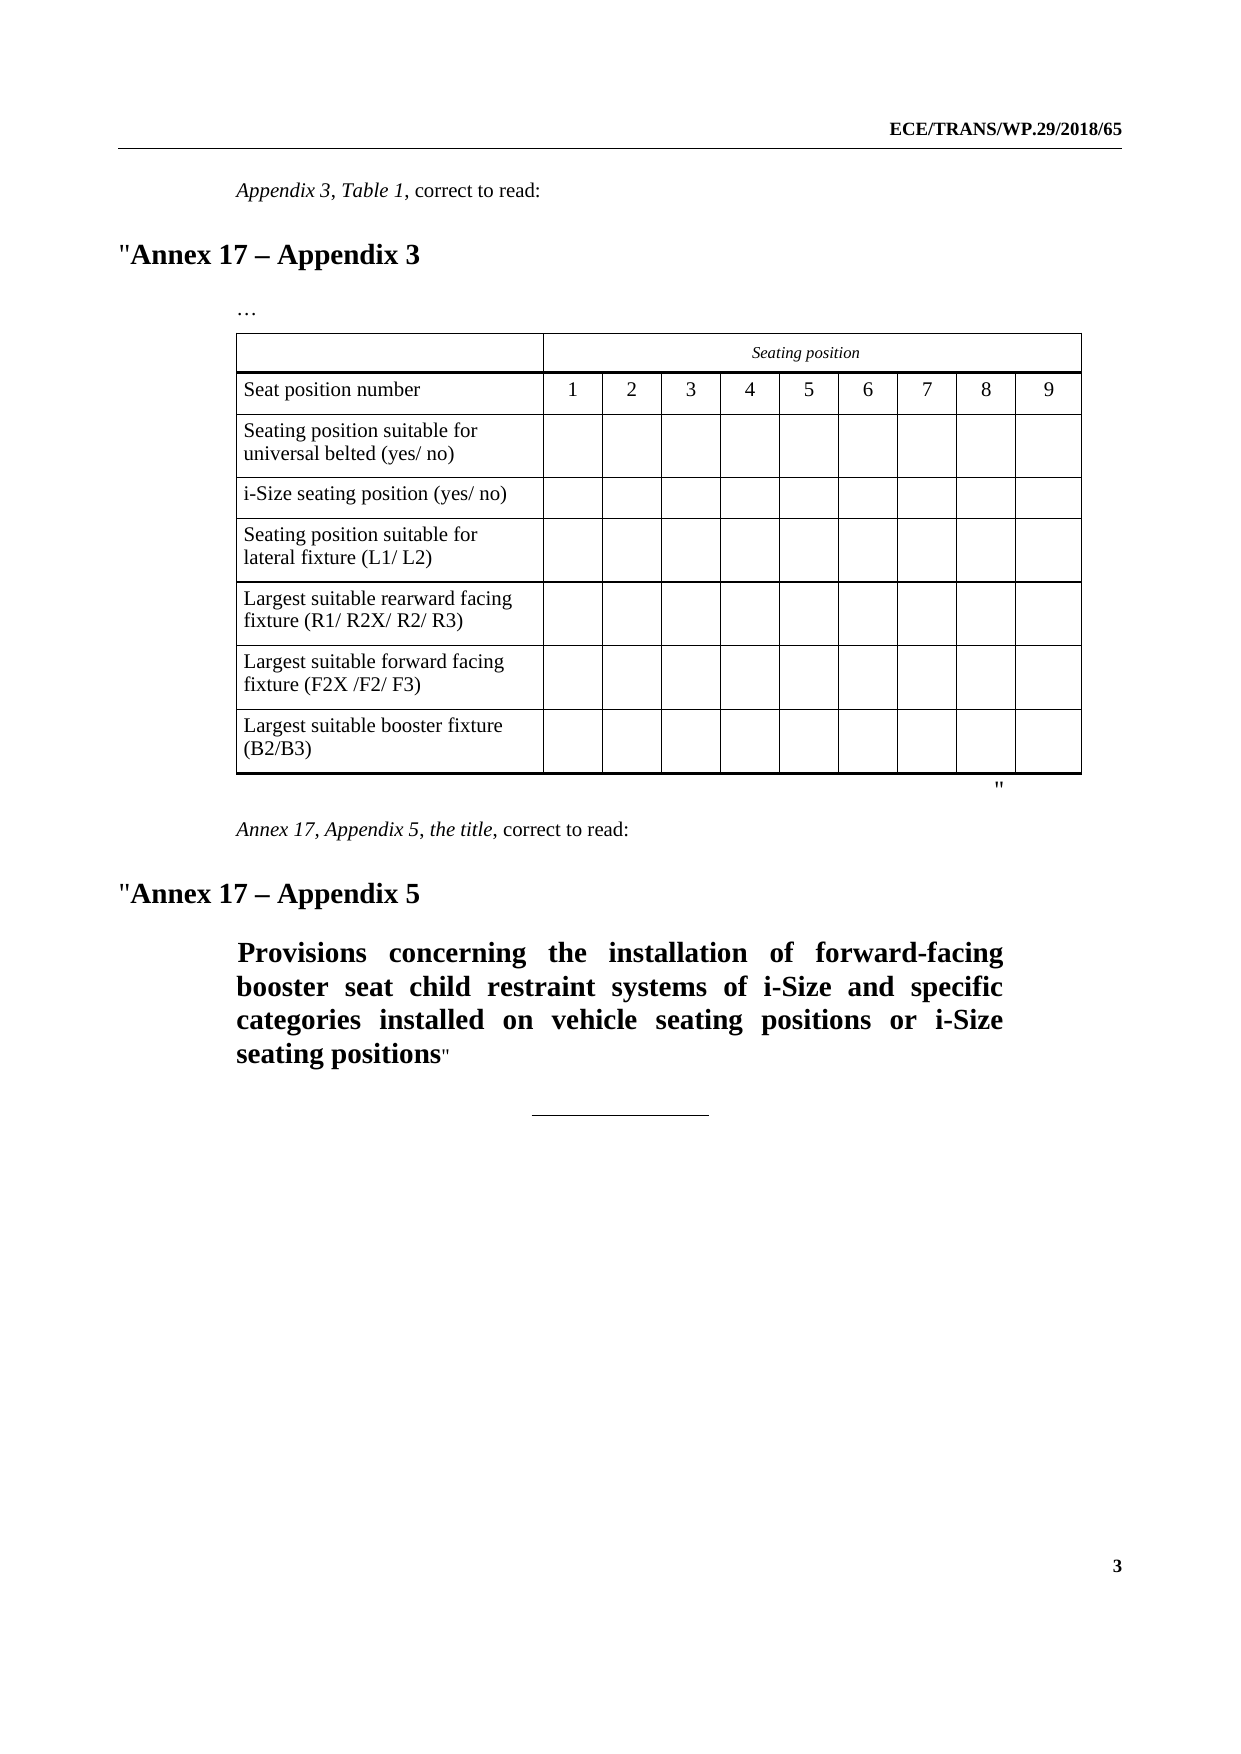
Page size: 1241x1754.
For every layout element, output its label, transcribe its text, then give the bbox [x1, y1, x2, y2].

table_cell 3 [662, 374, 720, 414]
table_cell [721, 583, 779, 645]
table_cell [603, 646, 661, 708]
table_cell [957, 478, 1015, 518]
text "Annex 17 – Appendix 5 [118, 879, 1004, 910]
text Annex 17, Appendix 5, the title, correct to read: [236, 816, 1004, 841]
table_cell [603, 519, 661, 581]
table_cell Seating position suitable for lateral fixture (L1/ L2) [237, 519, 543, 581]
table_cell 6 [839, 374, 897, 414]
table_header Seating position [544, 334, 1081, 371]
table_cell 8 [957, 374, 1015, 414]
table_cell [780, 710, 838, 772]
table_cell [839, 478, 897, 518]
table_cell i-Size seating position (yes/ no) [237, 478, 543, 518]
table_cell 4 [721, 374, 779, 414]
table_cell [839, 415, 897, 477]
table_cell [603, 478, 661, 518]
table_cell [662, 478, 720, 518]
table_cell [839, 583, 897, 645]
table_cell [544, 646, 602, 708]
table_cell [898, 710, 956, 772]
table_cell [662, 415, 720, 477]
table_cell [957, 710, 1015, 772]
text " [236, 775, 1004, 804]
table_cell [839, 646, 897, 708]
table_cell [544, 415, 602, 477]
table_cell [898, 415, 956, 477]
table_cell [898, 519, 956, 581]
table_cell [603, 583, 661, 645]
table_header [237, 334, 543, 371]
table_cell [662, 519, 720, 581]
table_cell [839, 519, 897, 581]
table_cell [662, 646, 720, 708]
table_cell [1016, 646, 1081, 708]
table_cell [721, 519, 779, 581]
table_cell 5 [780, 374, 838, 414]
table_cell [1016, 519, 1081, 581]
table_cell Largest suitable rearward facing fixture (R1/ R2X/ R2/ R3) [237, 583, 543, 645]
table_cell Largest suitable forward facing fixture (F2X /F2/ F3) [237, 646, 543, 708]
table_cell Seating position suitable for universal belted (yes/ no) [237, 415, 543, 477]
table_cell [721, 646, 779, 708]
table_cell Seat position number [237, 374, 543, 414]
table_cell [780, 519, 838, 581]
table_cell [544, 519, 602, 581]
table_cell [603, 415, 661, 477]
table_cell 1 [544, 374, 602, 414]
table_cell [780, 646, 838, 708]
table_cell [780, 415, 838, 477]
table_cell [544, 478, 602, 518]
table_cell [780, 583, 838, 645]
table_cell 2 [603, 374, 661, 414]
table_cell [1016, 415, 1081, 477]
table_cell [721, 415, 779, 477]
table_cell [957, 519, 1015, 581]
table_cell [662, 710, 720, 772]
table_cell [957, 583, 1015, 645]
table_cell [898, 478, 956, 518]
table_cell [957, 646, 1015, 708]
table_cell Largest suitable booster fixture (B2/B3) [237, 710, 543, 772]
table_cell [544, 710, 602, 772]
text Appendix 3, Table 1, correct to read: [236, 177, 1004, 202]
table_cell [780, 478, 838, 518]
table_cell [839, 710, 897, 772]
subtitle … [118, 296, 1122, 320]
table_cell 7 [898, 374, 956, 414]
text "Annex 17 – Appendix 3 [118, 240, 1004, 271]
table_cell [957, 415, 1015, 477]
table_cell 9 [1016, 374, 1081, 414]
table_cell [898, 583, 956, 645]
table_cell [1016, 710, 1081, 772]
text Provisions concerning the installation of forward-facing booster seat child restraint systems of i-Size and specific categories installed on vehicle seating positions or i-Size seating positions" [236, 935, 1004, 1069]
table_cell [603, 710, 661, 772]
table_cell [721, 710, 779, 772]
table_cell [662, 583, 720, 645]
table_cell [721, 478, 779, 518]
table_cell [1016, 478, 1081, 518]
table_cell [1016, 583, 1081, 645]
table_cell [544, 583, 602, 645]
table_cell [898, 646, 956, 708]
